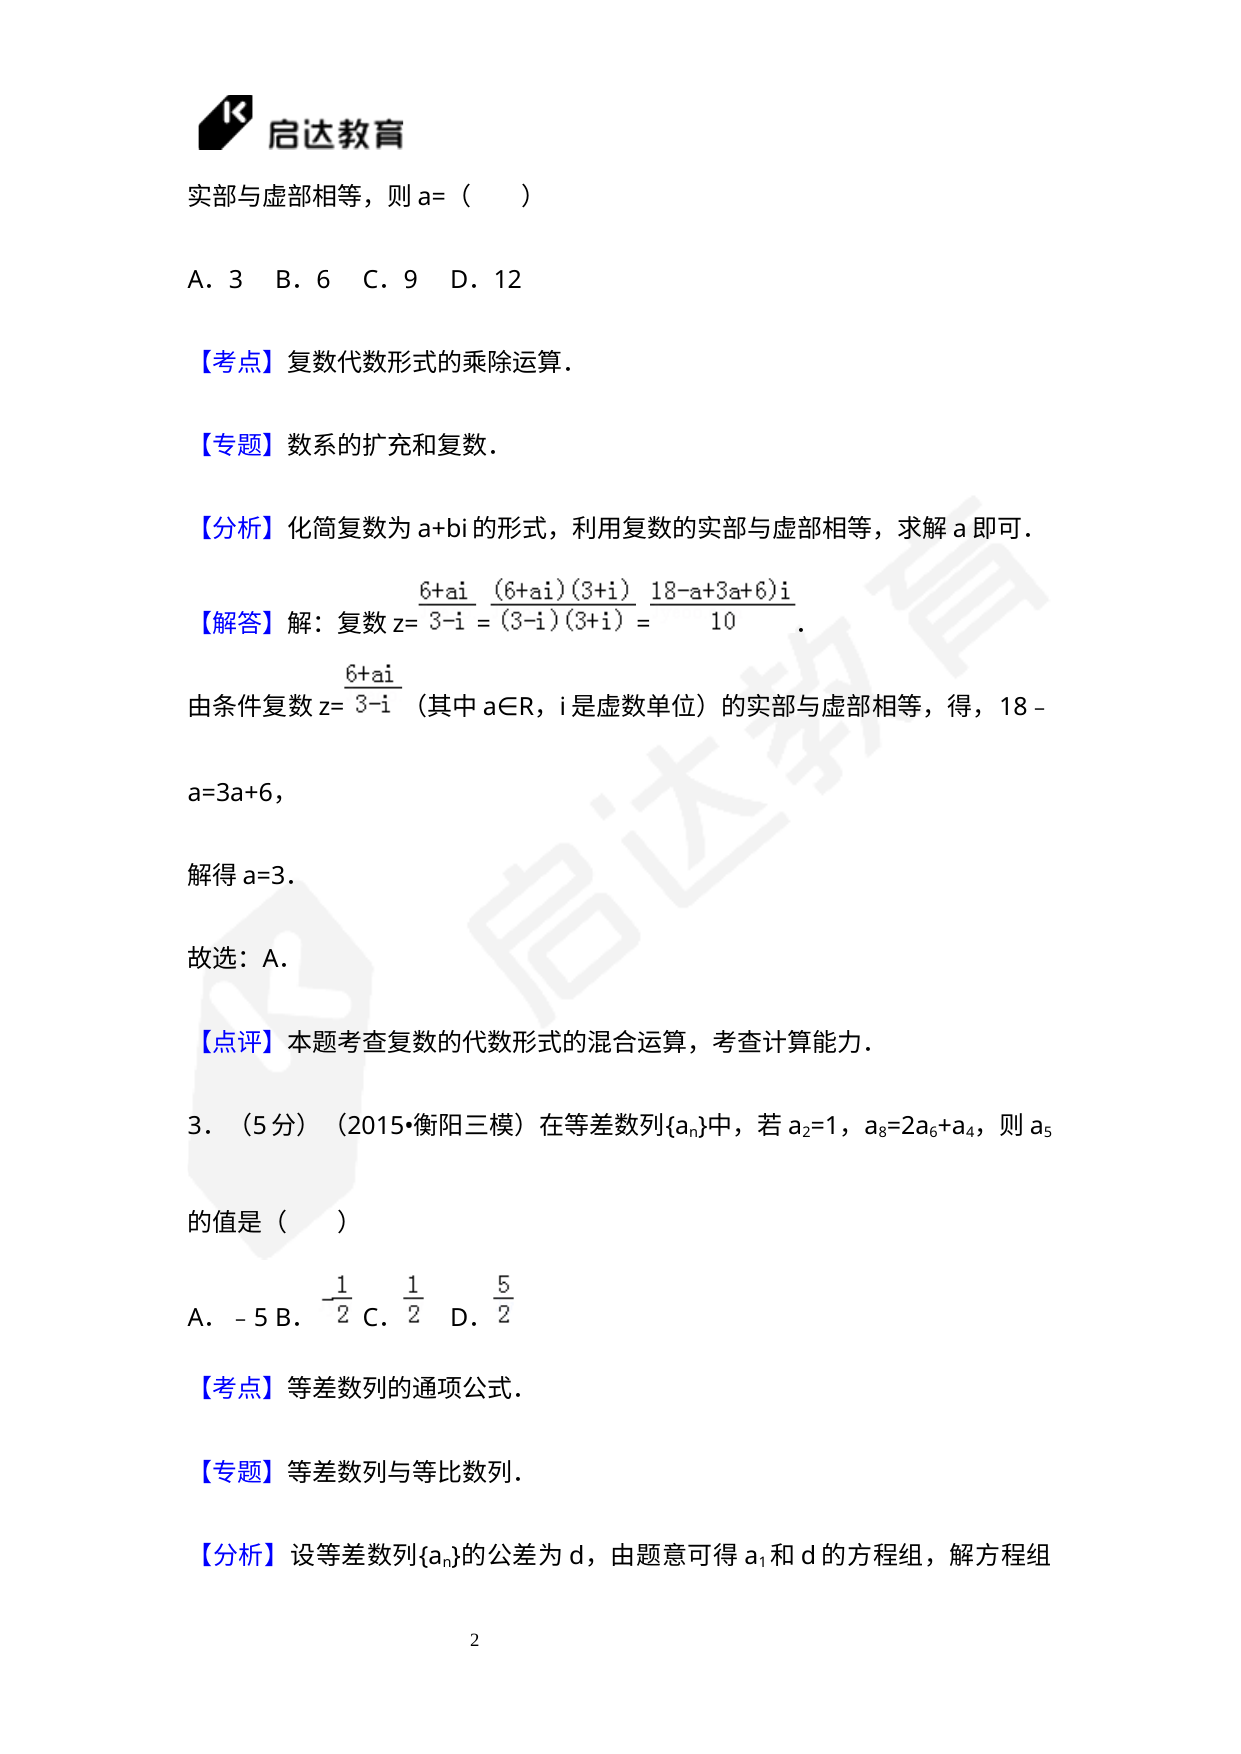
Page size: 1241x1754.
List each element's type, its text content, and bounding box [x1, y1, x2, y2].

text 故选：A． [187, 924, 1053, 989]
text 【考点】复数代数形式的乘除运算．菁优网版权所有 [187, 328, 1053, 393]
picture [316, 1271, 353, 1326]
picture [344, 660, 403, 716]
text 3．（5分）（2015•衡阳三模）在等差数列{an}中，若a2=1，a8=2a6+a4，则a5的值是（ ） [187, 1091, 1053, 1253]
text 解得a=3． [187, 841, 1053, 906]
text 【点评】本题考查复数的代数形式的混合运算，考查计算能力． [187, 1008, 1053, 1073]
text 【分析】设等差数列{an}的公差为d，由题意可得a1和d的方程组，解方程组代入等差数列的通项公式可求． [187, 1521, 1053, 1586]
picture [493, 1271, 514, 1326]
picture [490, 577, 636, 633]
picture [418, 577, 477, 633]
text 【分析】化简复数为a+bi的形式，利用复数的实部与虚部相等，求解a即可． [187, 494, 1053, 559]
text 2．（5分）（2016•商丘三模）若复数z=（其中a∈R，i是虚数单位）的实部与虚部相等，则a=（ ） [187, 162, 1053, 227]
picture [403, 1271, 424, 1326]
text 由条件复数z=（其中a∈R，i是虚数单位）的实部与虚部相等，得，18﹣a=3a+6， [187, 661, 1053, 823]
picture [650, 577, 796, 633]
text 【专题】等差数列与等比数列． [187, 1438, 1053, 1503]
picture [198, 95, 404, 150]
text 【考点】等差数列的通项公式．菁优网版权所有 [187, 1354, 1053, 1419]
text 【专题】数系的扩充和复数． [187, 411, 1053, 476]
text A．3 B．6 C．9 D．12 [187, 245, 1053, 310]
text A．﹣5 B． C． D． [187, 1271, 1053, 1336]
